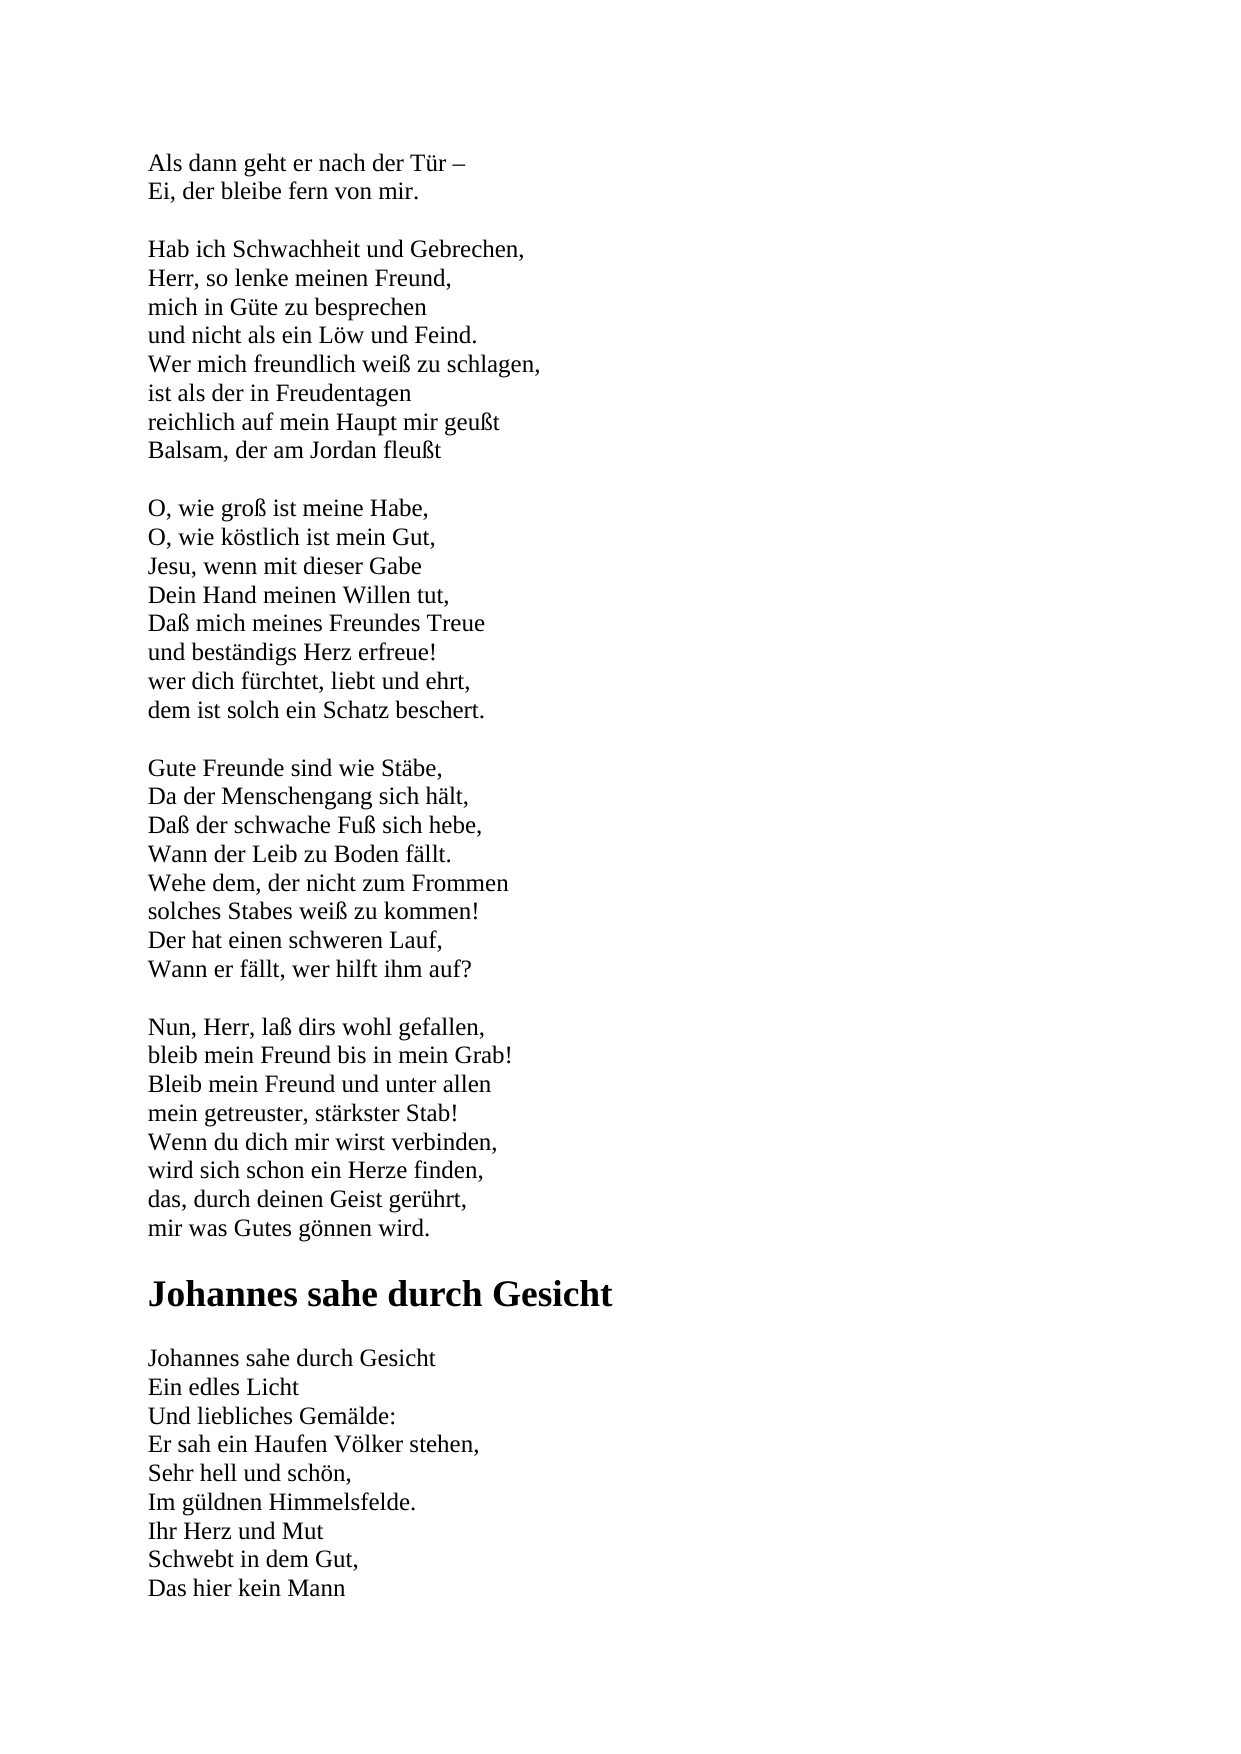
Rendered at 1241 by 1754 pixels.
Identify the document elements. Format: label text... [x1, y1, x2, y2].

text Gute Freunde sind wie Stäbe, Da der Menschengang sich hält, Daß der schwache Fuß sich hebe, Wann der Leib zu Boden fällt. Wehe dem, der nicht zum Frommen solches Stabes weiß zu kommen! Der hat einen schweren Lauf, Wann er fällt, wer hilft ihm auf? [148, 753, 1093, 983]
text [148, 1343, 1093, 1602]
text O, wie groß ist meine Habe, O, wie köstlich ist mein Gut, Jesu, wenn mit dieser Gabe Dein Hand meinen Willen tut, Daß mich meines Freundes Treue und beständigs Herz erfreue! wer dich fürchtet, liebt und ehrt, dem ist solch ein Schatz beschert. [148, 493, 1093, 723]
subtitle Johannes sahe durch Gesicht [148, 1271, 1093, 1314]
text Hab ich Schwachheit und Gebrechen, Herr, so lenke meinen Freund, mich in Güte zu besprechen und nicht als ein Löw und Feind. Wer mich freundlich weiß zu schlagen, ist als der in Freudentagen reichlich auf mein Haupt mir geußt Balsam, der am Jordan fleußt [148, 234, 1093, 464]
text Nun, Herr, laß dirs wohl gefallen, bleib mein Freund bis in mein Grab! Bleib mein Freund und unter allen mein getreuster, stärkster Stab! Wenn du dich mir wirst verbinden, wird sich schon ein Herze finden, das, durch deinen Geist gerührt, mir was Gutes gönnen wird. [148, 1012, 1093, 1242]
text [148, 148, 1093, 205]
